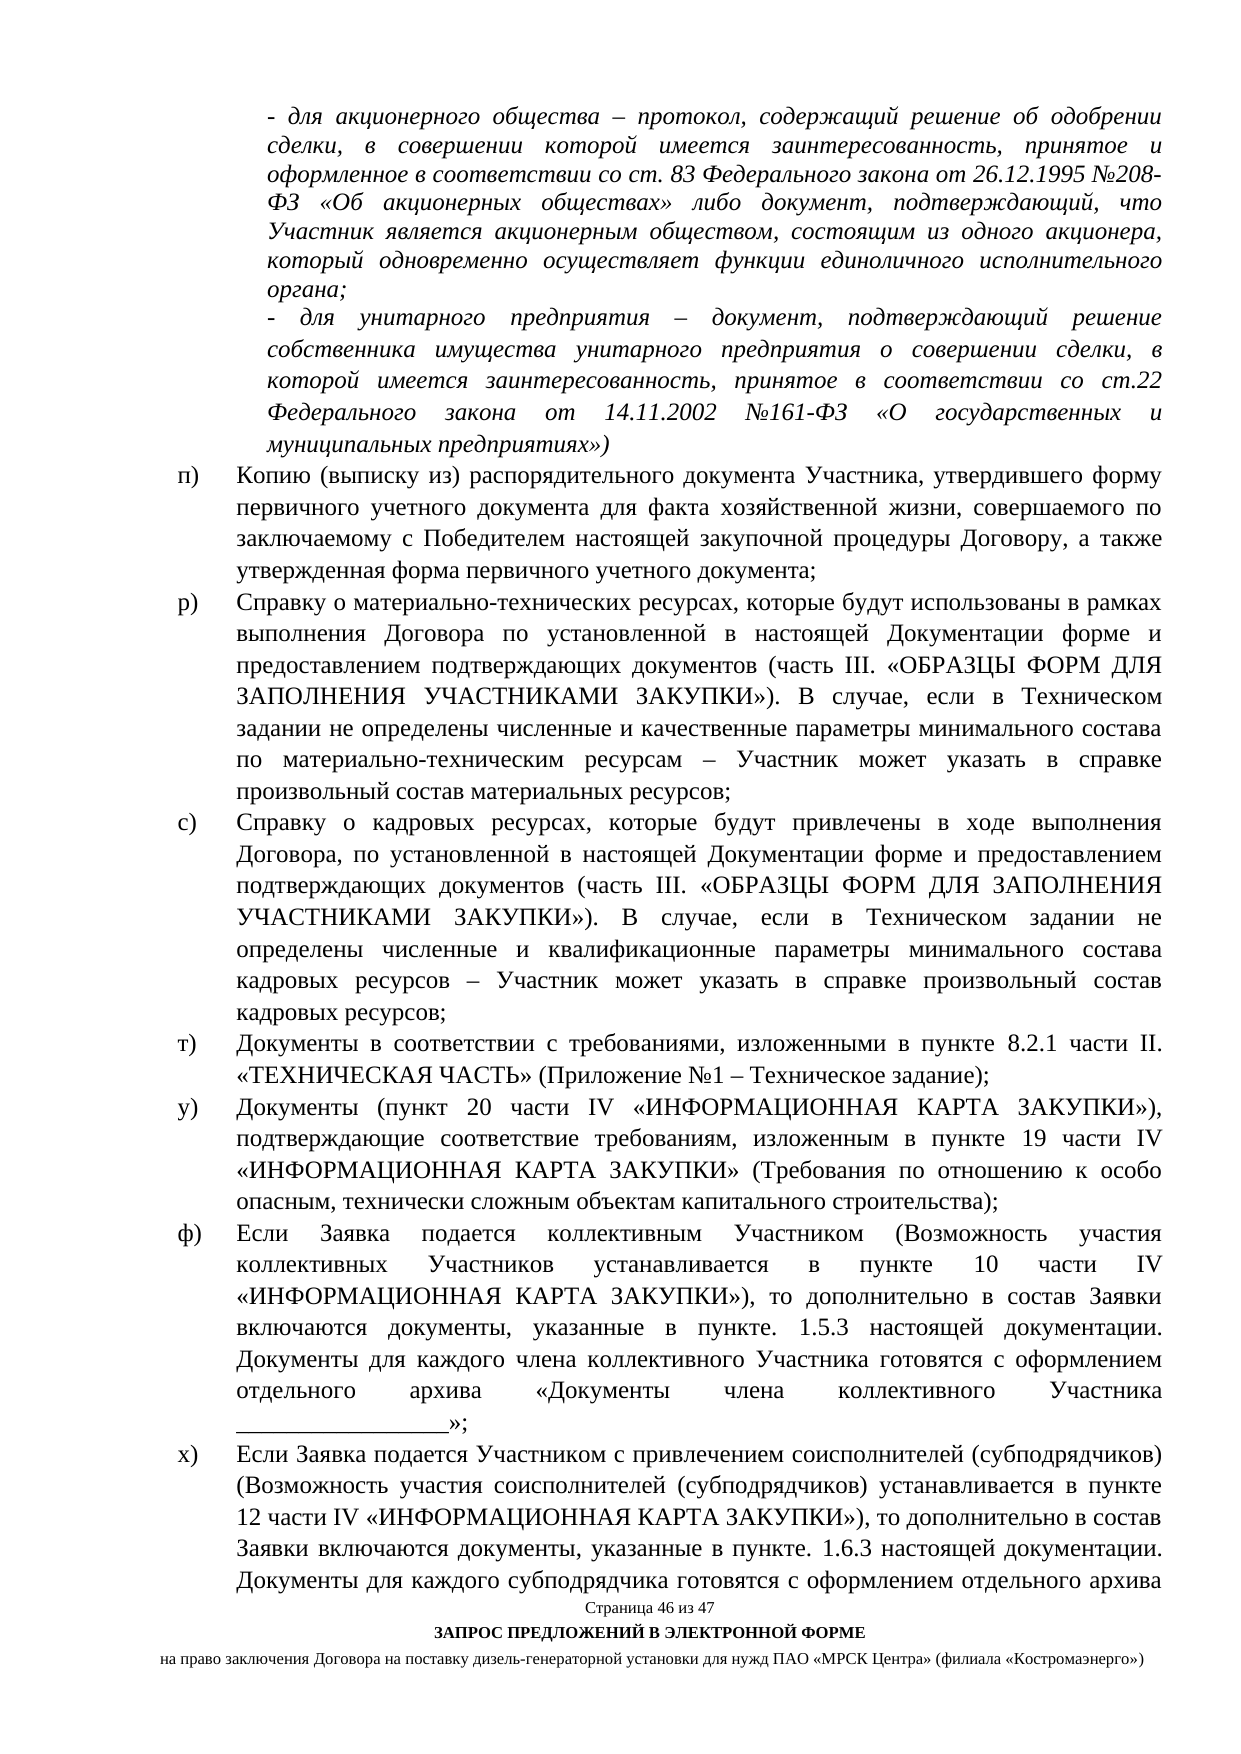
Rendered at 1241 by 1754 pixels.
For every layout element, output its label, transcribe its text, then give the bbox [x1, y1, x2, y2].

list Копию (выписку из) распорядительного документа Участника, утвердившего форму первичного учетного документа для факта хозяйственной жизни, совершаемого по заключаемому с Победителем настоящей закупочной процедуры Договору, а также утвержденная форма первичного учетного документа; [177, 460, 1163, 584]
list Документы (пункт 20 части IV «ИНФОРМАЦИОННАЯ КАРТА ЗАКУПКИ»), подтверждающие соответствие требованиям, изложенным в пункте 19 части IV «ИНФОРМАЦИОННАЯ КАРТА ЗАКУПКИ» (Требования по отношению к особо опасным, технически сложным объектам капитального строительства); [177, 1092, 1163, 1215]
list Справку о кадровых ресурсах, которые будут привлечены в ходе выполнения Договора, по установленной в настоящей Документации форме и предоставлением подтверждающих документов (часть III. «ОБРАЗЦЫ ФОРМ ДЛЯ ЗАПОЛНЕНИЯ УЧАСТНИКАМИ ЗАКУПКИ»). В случае, если в Техническом задании не определены численные и квалификационные параметры минимального состава кадровых ресурсов – Участник может указать в справке произвольный состав кадровых ресурсов; [177, 807, 1163, 1026]
list Документы в соответствии с требованиями, изложенными в пункте 8.2.1 части II. «ТЕХНИЧЕСКАЯ ЧАСТЬ» (Приложение №1 – Техническое задание); [177, 1028, 1163, 1089]
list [177, 1439, 1163, 1594]
list - для акционерного общества – протокол, содержащий решение об одобрении сделки, в совершении которой имеется заинтересованность, принятое и оформленное в соответствии со ст. 83 Федерального закона от 26.12.1995 №208-ФЗ «Об акционерных обществах» либо документ, подтверждающий, что Участник является акционерным обществом, состоящим из одного акционера, который одновременно осуществляет функции единоличного исполнительного органа; [267, 101, 1163, 302]
list Справку о материально-технических ресурсах, которые будут использованы в рамках выполнения Договора по установленной в настоящей Документации форме и предоставлением подтверждающих документов (часть III. «ОБРАЗЦЫ ФОРМ ДЛЯ ЗАПОЛНЕНИЯ УЧАСТНИКАМИ ЗАКУПКИ»). В случае, если в Техническом задании не определены численные и качественные параметры минимального состава по материально-техническим ресурсам – Участник может указать в справке произвольный состав материальных ресурсов; [177, 587, 1163, 805]
list Если Заявка подается коллективным Участником (Возможность участия коллективных Участников устанавливается в пункте 10 части IV «ИНФОРМАЦИОННАЯ КАРТА ЗАКУПКИ»), то дополнительно в состав Заявки включаются документы, указанные в пункте. 1.5.3 настоящей документации. Документы для каждого члена коллективного Участника готовятся с оформлением отдельного архива «Документы члена коллективного Участника _________________»; [177, 1218, 1163, 1436]
list - для унитарного предприятия – документ, подтверждающий решение собственника имущества унитарного предприятия о совершении сделки, в которой имеется заинтересованность, принятое в соответствии со ст.22 Федерального закона от 14.11.2002 №161-ФЗ «О государственных и муниципальных предприятиях») [267, 302, 1163, 457]
